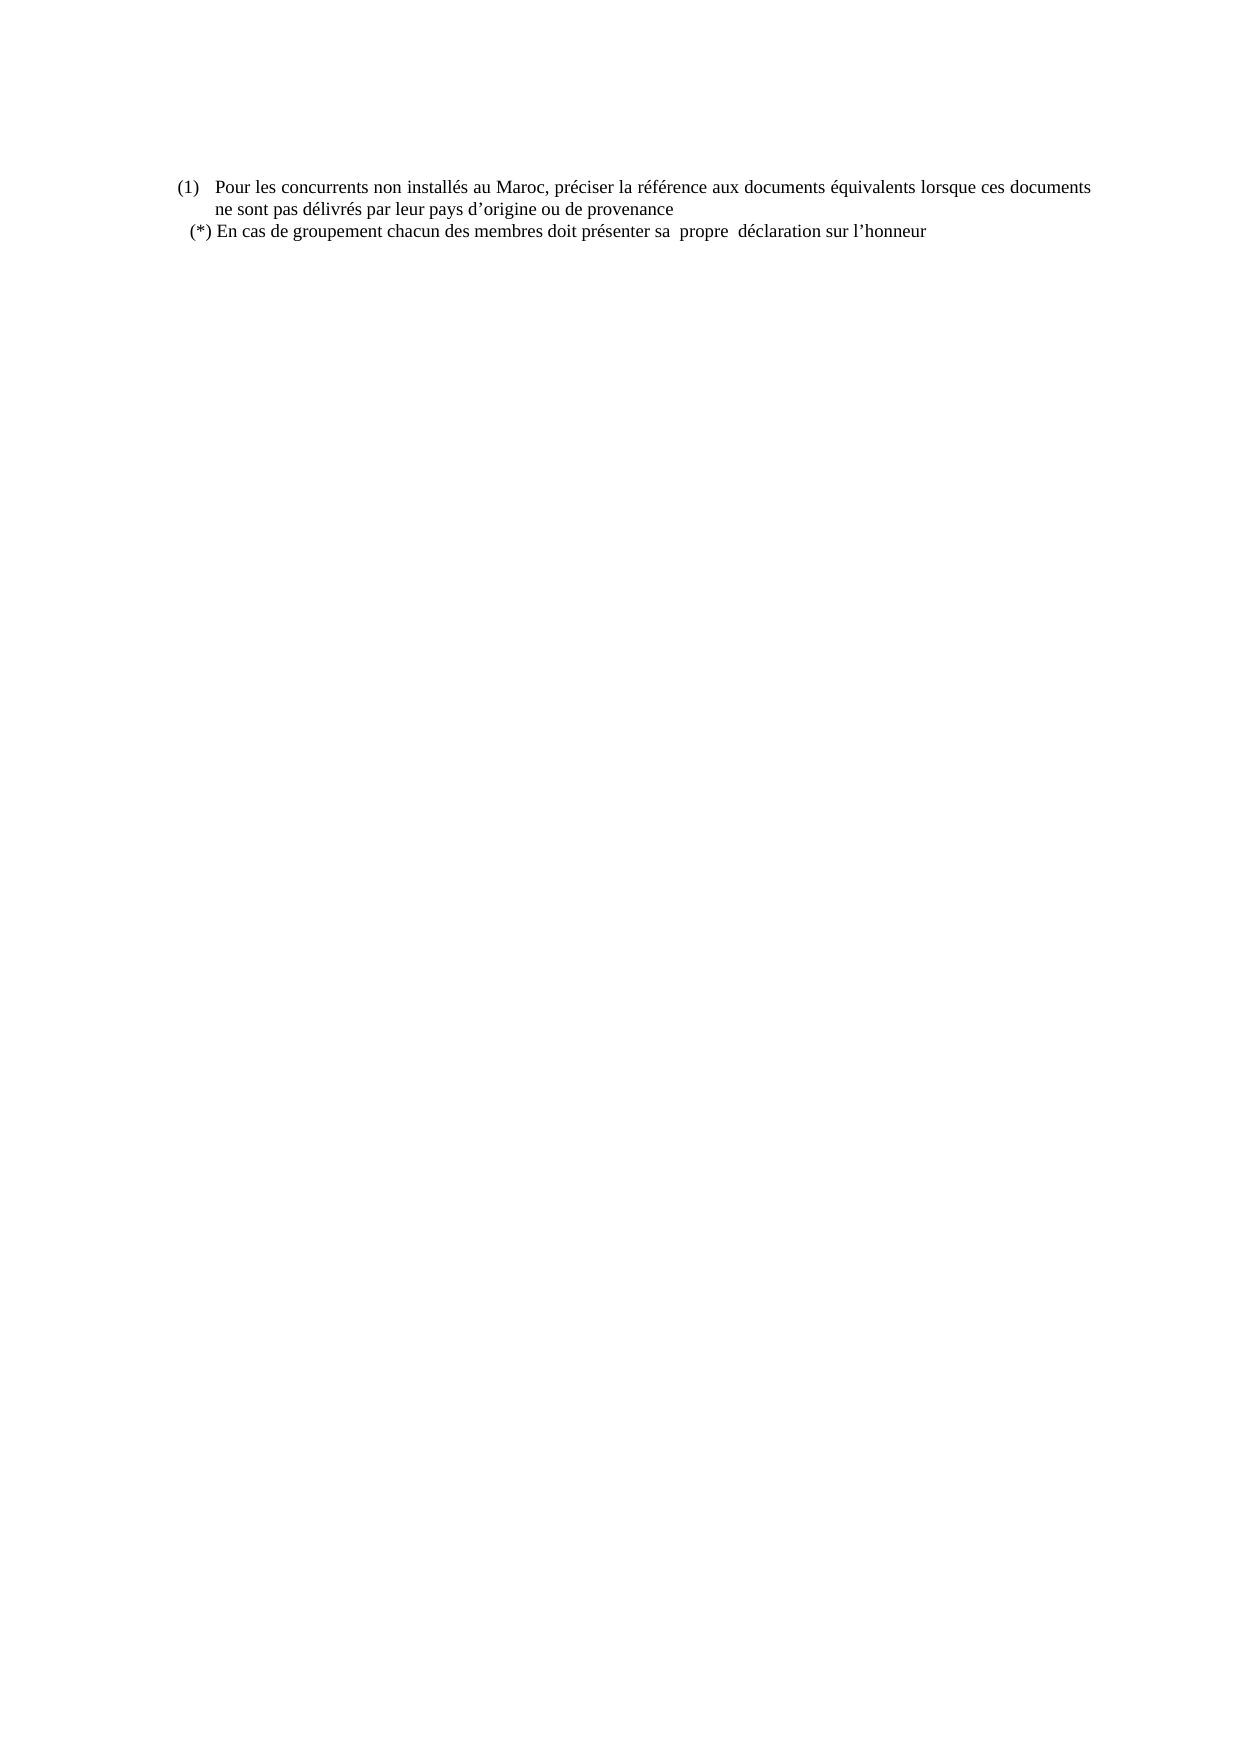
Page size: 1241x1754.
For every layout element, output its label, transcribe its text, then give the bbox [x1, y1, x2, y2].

list Pour les concurrents non installés au Maroc, préciser la référence aux documents équivalents lorsque ces documents ne sont pas délivrés par leur pays d’origine ou de provenance [177, 176, 1093, 219]
text (*) En cas de groupement chacun des membres doit présenter sa propre déclaration sur l’honneur [185, 219, 1093, 241]
